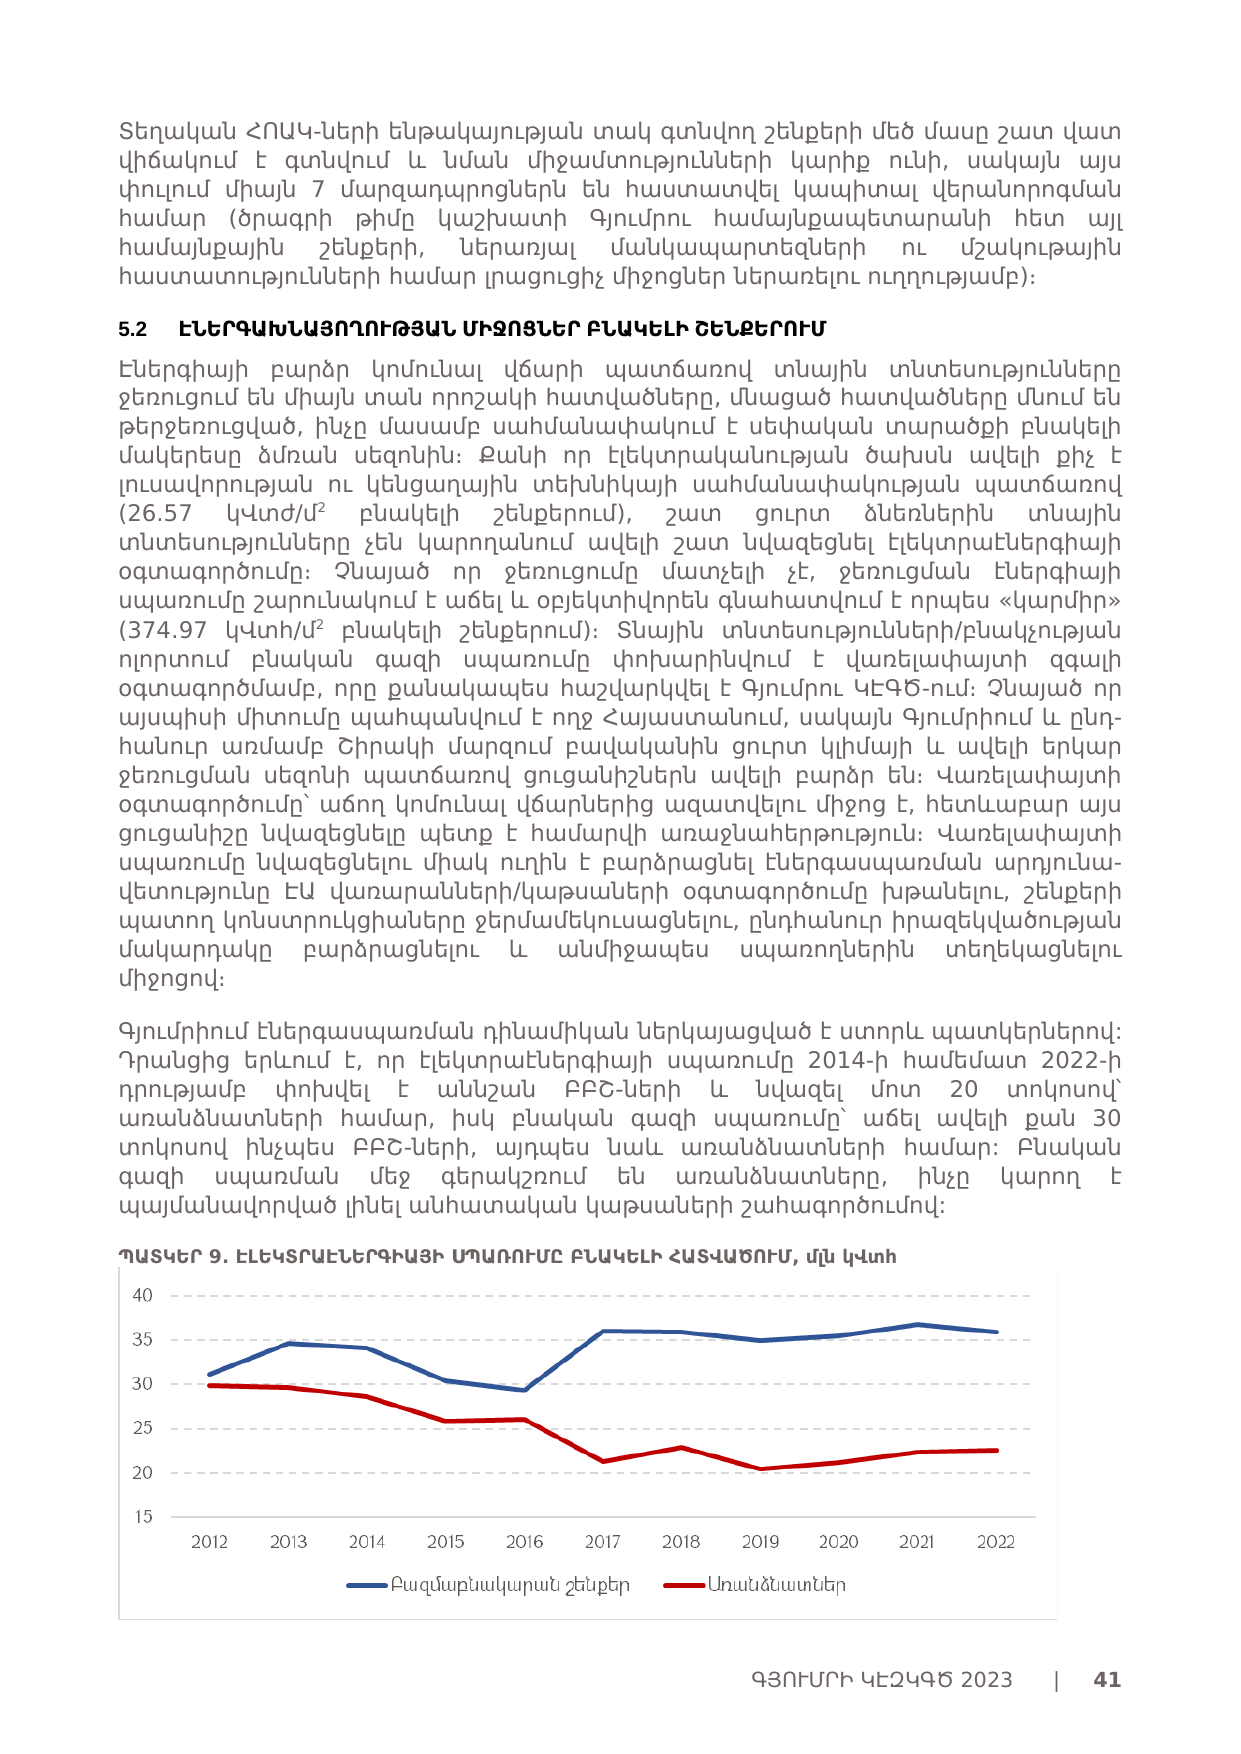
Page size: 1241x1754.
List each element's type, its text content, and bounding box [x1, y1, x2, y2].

text ՊԱՏԿԵՐ 9. ԷԼԵԿՏՐԱԷՆԵՐԳԻԱՅԻ ՍՊԱՌՈՒՄԸ ԲՆԱԿԵԼԻ ՀԱՏՎԱԾՈՒՄ, մլն կՎտհ [118, 1246, 1122, 1268]
picture [118, 1267, 1058, 1620]
text Տեղական ՀՈԱԿ-ների ենթակայության տակ գտնվող շենքերի մեծ մասը շատ վատ վիճակում է գտնվում և նման միջամտությունների կարիք ունի, սակայն այս փուլում միայն 7 մարզադպրոցներն են հաստատվել կապիտալ վերանորոգման համար (ծրագրի թիմը կաշխատի Գյումրու համայնքապետարանի հետ այլ համայնքային շենքերի, ներառյալ մանկապարտեզների ու մշակութային հաստատությունների համար լրացուցիչ միջոցներ ներառելու ուղղությամբ)։ [118, 118, 1122, 290]
text Էներգիայի բարձր կոմունալ վճարի պատճառով տնային տնտեսությունները ջեռուցում են միայն տան որոշակի հատվածները, մնացած հատվածները մնում են թերջեռուցված, ինչը մասամբ սահմանափակում է սեփական տարածքի բնակելի մակերեսը ձմռան սեզոնին։ Քանի որ էլեկտրականության ծախսն ավելի քիչ է լուսավորության ու կենցաղային տեխնիկայի սահմանափակության պատճառով (26.57 կՎտժ/մ2 բնակելի շենքերում), շատ ցուրտ ձնեռներին տնային տնտեսությունները չեն կարողանում ավելի շատ նվազեցնել էլեկտրաէներգիայի օգտագործումը։ Չնայած որ ջեռուցումը մատչելի չէ, ջեռուցման էներգիայի սպառումը շարունակում է աճել և օբյեկտիվորեն գնահատվում է որպես «կարմիր» (374․97 կՎտհ/մ2 բնակելի շենքերում)։ Տնային տնտեսությունների/բնակչության ոլորտում բնական գազի սպառումը փոխարինվում է վառելափայտի զգալի օգտագործմամբ, որը քանակապես հաշվարկվել է Գյումրու ԿԷԳԾ-ում։ Չնայած որ այսպիսի միտումը պահպանվում է ողջ Հայաստանում, սակայն Գյումրիում և ընդհանուր առմամբ Շիրակի մարզում բավականին ցուրտ կլիմայի և ավելի երկար ջեռուցման սեզոնի պատճառով ցուցանիշներն ավելի բարձր են։ Վառելափայտի օգտագործումը՝ աճող կոմունալ վճարներից ազատվելու միջոց է, հետևաբար այս ցուցանիշը նվազեցնելը պետք է համարվի առաջնահերթություն։ Վառելափայտի սպառումը նվազեցնելու միակ ուղին է բարձրացնել էներգասպառման արդյունավետությունը ԷԱ վառարանների/կաթսաների օգտագործումը խթանելու, շենքերի պատող կոնստրուկցիաները ջերմամեկուսացնելու, ընդհանուր իրազեկվածության մակարդակը բարձրացնելու և անմիջապես սպառողներին տեղեկացնելու միջոցով։ [118, 356, 1122, 991]
text Գյումրիում էներգասպառման դինամիկան ներկայացված է ստորև պատկերներով: Դրանցից երևում է, որ էլեկտրաէներգիայի սպառումը 2014-ի համեմատ 2022-ի դրությամբ փոխվել է աննշան ԲԲՇ-ների և նվազել մոտ 20 տոկոսով՝ առանձնատների համար, իսկ բնական գազի սպառումը՝ աճել ավելի քան 30 տոկոսով ինչպես ԲԲՇ-ների, այդպես նաև առանձնատների համար: Բնական գազի սպառման մեջ գերակշռում են առանձնատները, ինչը կարող է պայմանավորված լինել անհատական կաթսաների շահագործումով: [118, 1018, 1122, 1219]
subtitle ԷՆԵՐԳԱԽՆԱՅՈՂՈՒԹՅԱՆ ՄԻՋՈՑՆԵՐ ԲՆԱԿԵԼԻ ՇԵՆՔԵՐՈՒՄ [118, 317, 1122, 341]
